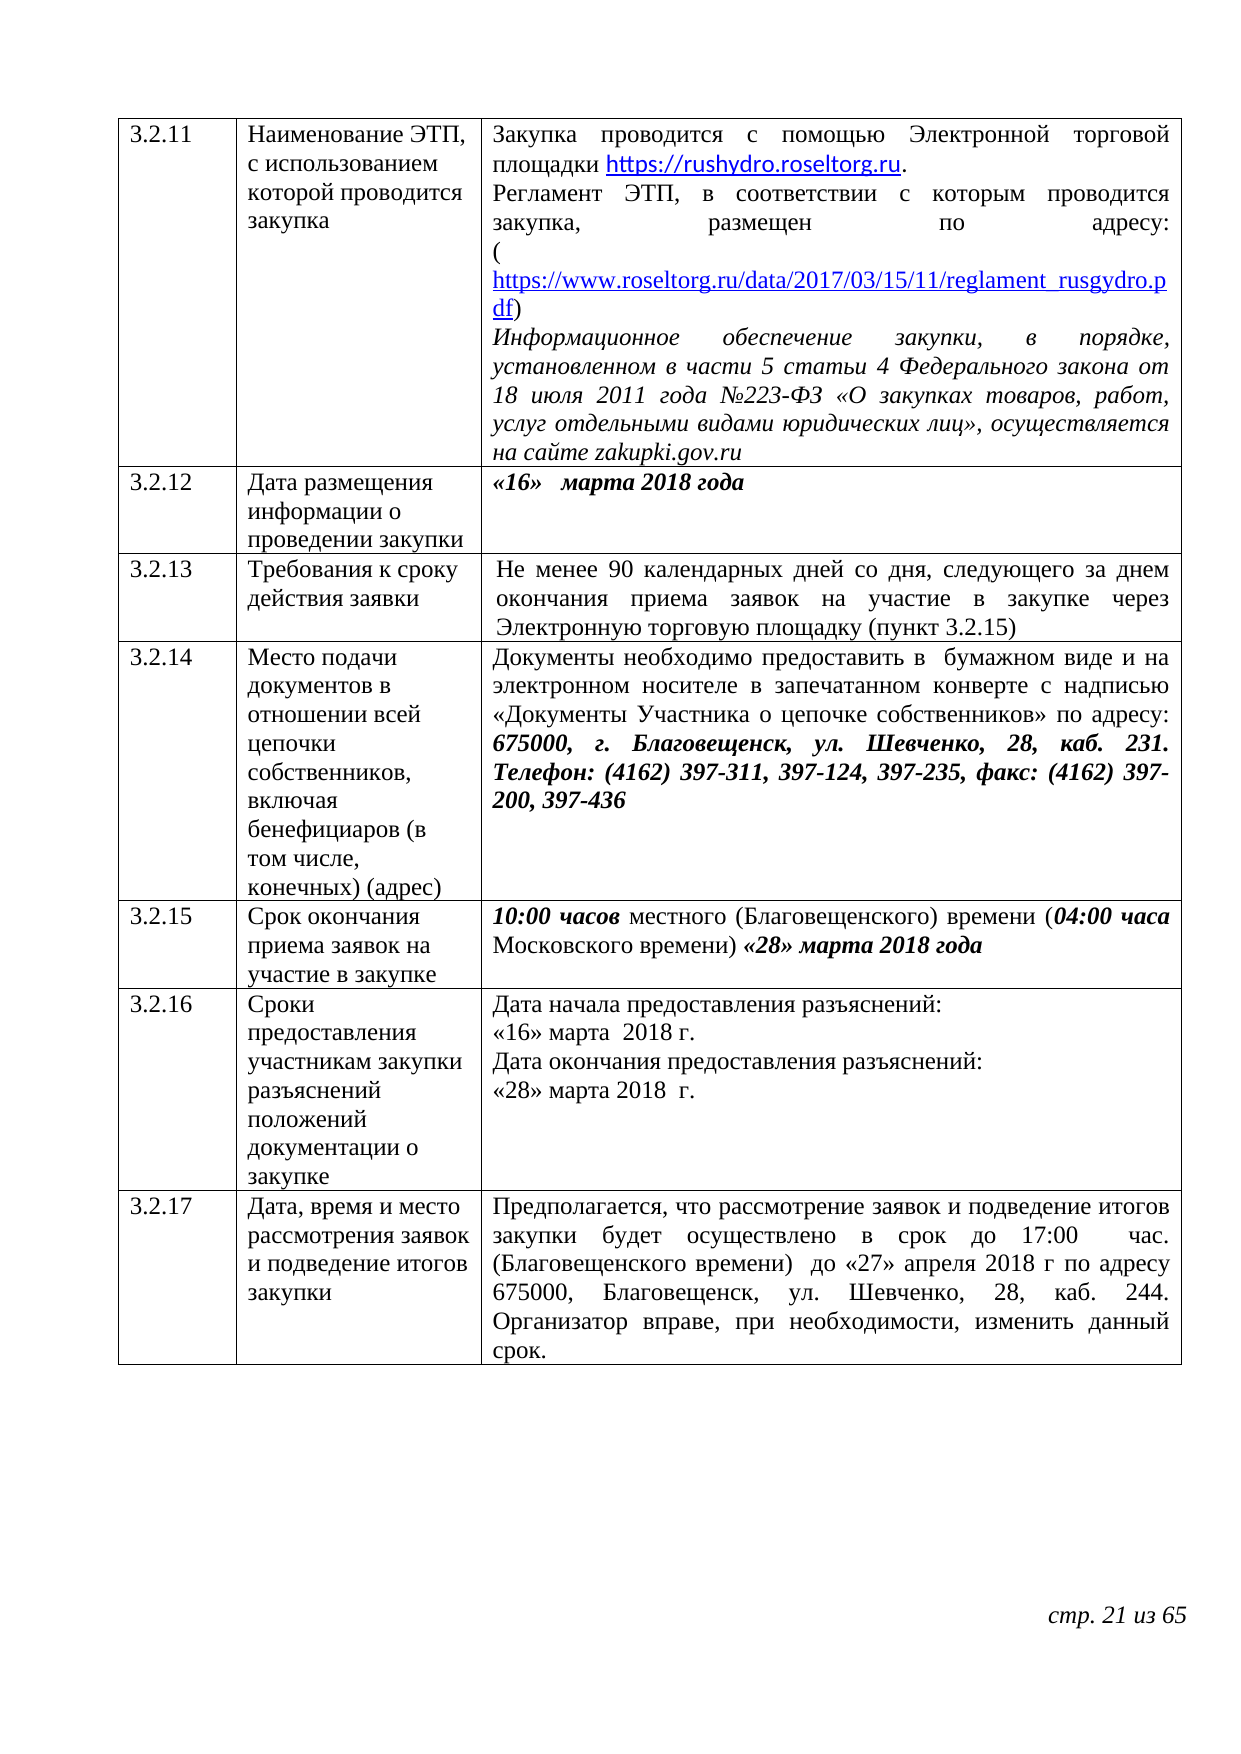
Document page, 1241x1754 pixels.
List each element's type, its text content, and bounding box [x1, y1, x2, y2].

table_cell Закупка проводится с помощью Электронной торговой площадки https://rushydro.roseltorg.ru. Регламент ЭТП, в соответствии с которым проводится закупка, размещен по адресу: (https://www.roseltorg.ru/data/2017/03/15/11/reglament_rusgydro.pdf) Информационное обеспечение закупки, в порядке, установленном в части 5 статьи 4 Федерального закона от 18 июля 2011 года №223-ФЗ «О закупках товаров, работ, услуг отдельными видами юридических лиц», осуществляется на сайте zakupki.gov.ru [482, 119, 1181, 466]
table_cell [119, 642, 236, 900]
table_cell [119, 467, 236, 553]
table_cell [119, 989, 236, 1190]
table_cell [119, 554, 236, 641]
table_cell 10:00 часов местного (Благовещенского) времени (04емьсот пятьдесят пять тысяч четырестадвести:00 часа Московского времени) «28» марта 2018 года [482, 901, 1181, 988]
table_cell [119, 901, 236, 988]
table_cell Требования к сроку действия заявки [237, 554, 481, 641]
table_cell [119, 1191, 236, 1363]
table_cell Не менее 90 календарных дней со дня, следующего за днем окончания приема заявок на участие в закупке через Электронную торговую площадку (пункт 3.2.15) [482, 554, 1181, 641]
table_cell Наименование ЭТП, с использованием которой проводится закупка [237, 119, 481, 466]
table_cell Документы необходимо предоставить в бумажном виде и на электронном носителе в запечатанном конверте с надписью «Документы Участника о цепочке собственников» по адресу: 675000, г. Благовещенск, ул. Шевченко, 28, каб. 231. Телефон: (4162) 397-311, 397-124, 397-235, факс: (4162) 397-200, 397-436 [482, 642, 1181, 900]
table_cell Дата, время и место рассмотрения заявок и подведение итогов закупки [237, 1191, 481, 1363]
table_cell Дата начала предоставления разъяснений: «16» марта 2018 г. Дата окончания предоставления разъяснений: «28» марта 2018 г. [482, 989, 1181, 1190]
table_cell «16» марта 2018 года [482, 467, 1181, 553]
table_cell Сроки предоставления участникам закупки разъяснений положений документации о закупке [237, 989, 481, 1190]
table_cell Дата размещения информации о проведении закупки [237, 467, 481, 553]
table_cell Место подачи документов в отношении всей цепочки собственников, включая бенефициаров (в том числе, конечных) (адрес) [237, 642, 481, 900]
table_cell [119, 119, 236, 466]
table_cell Срок окончания приема заявок на участие в закупке [237, 901, 481, 988]
table_cell Предполагается, что рассмотрение заявок и подведение итогов закупки будет осуществлено в срок до 17:00 час. (Благовещенского времени) до «27» апреля 2018 г по адресу 675000, Благовещенск, ул. Шевченко, 28, каб. 244. Организатор вправе, при необходимости, изменить данный срок. [482, 1191, 1181, 1363]
